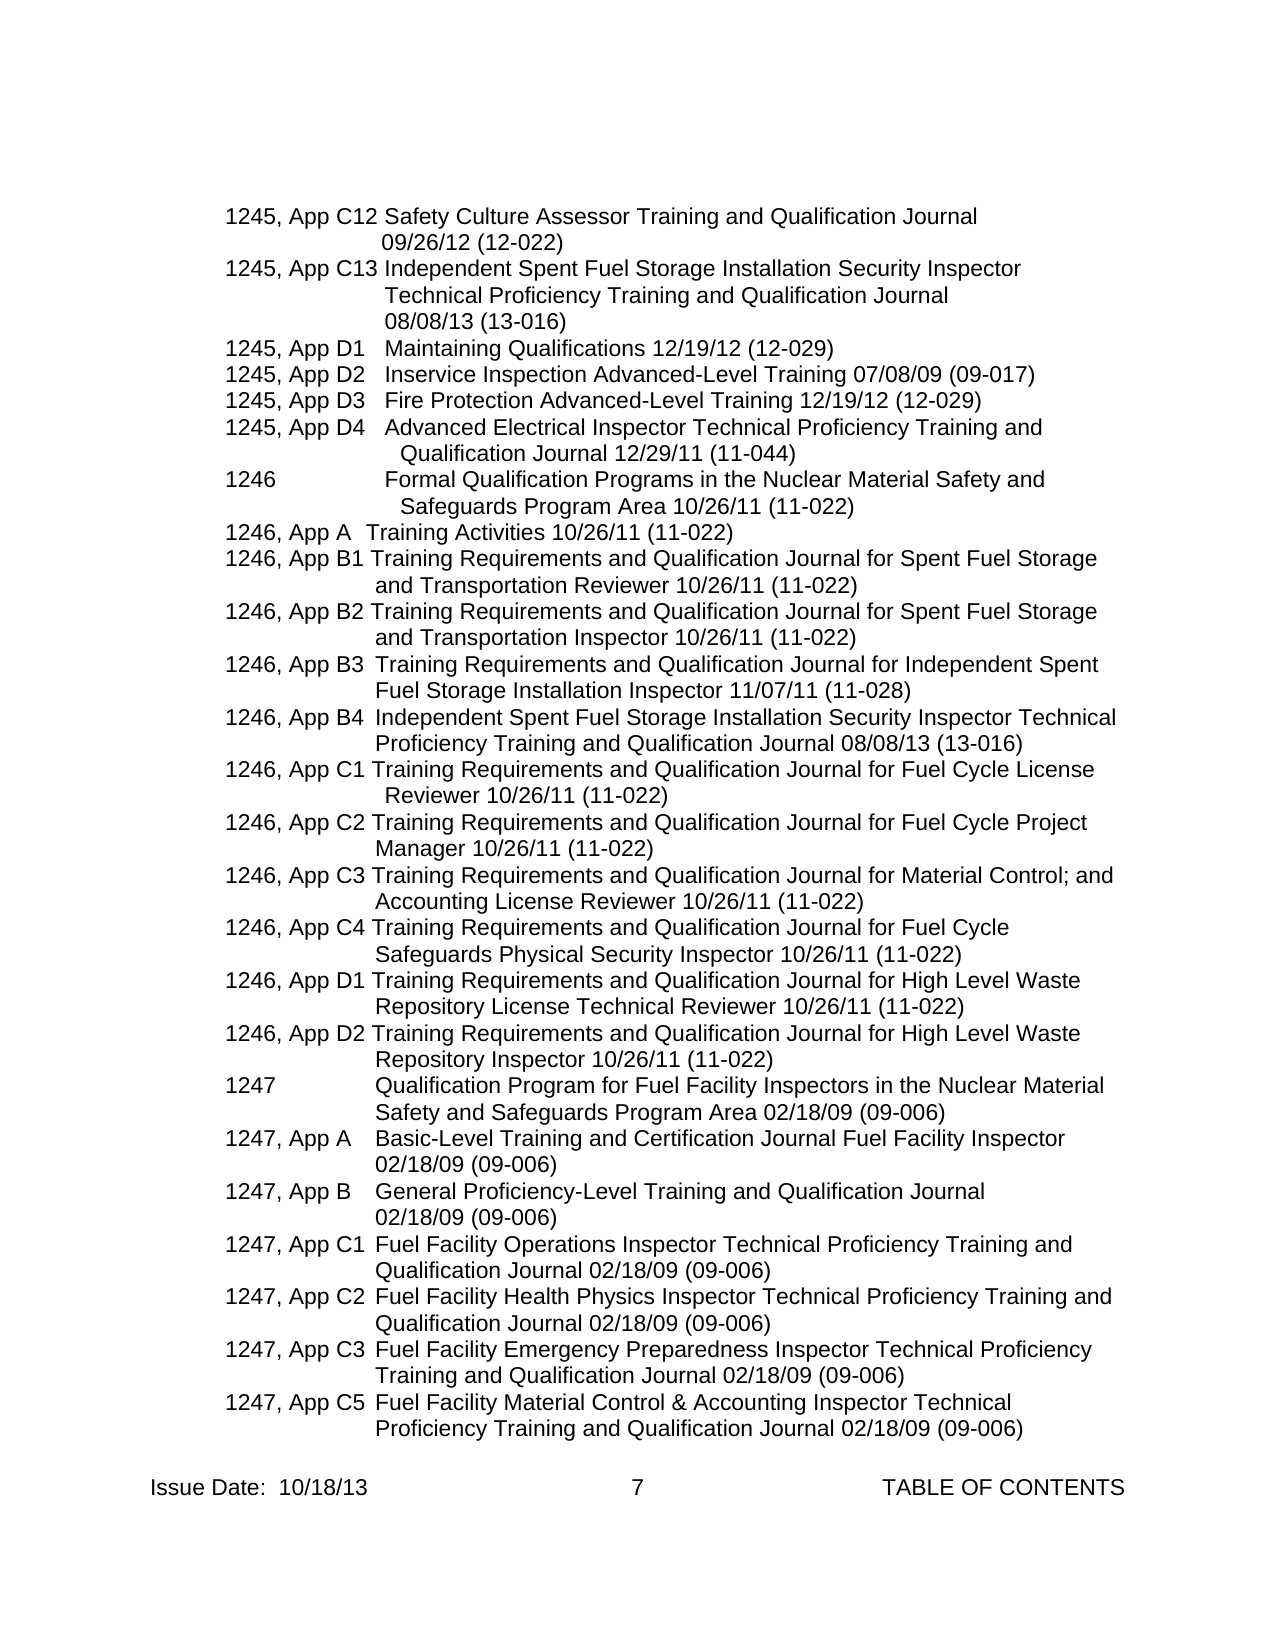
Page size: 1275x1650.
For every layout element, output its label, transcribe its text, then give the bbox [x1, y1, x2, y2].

text 1245, App D3 Fire Protection Advanced-Level Training 12/19/12 (12-029) [150, 387, 1125, 413]
text 1247, App A Basic-Level Training and Certification Journal Fuel Facility Inspector 02/18/09 (09-006) [225, 1125, 1125, 1178]
text 1247, App C5 Fuel Facility Material Control & Accounting Inspector Technical Proficiency Training and Qualification Journal 02/18/09 (09-006) [225, 1389, 1125, 1441]
text 1245, App C12 Safety Culture Assessor Training and Qualification Journal [150, 203, 1125, 229]
text 1245, App C13 Independent Spent Fuel Storage Installation Security Inspector Technical Proficiency Training and Qualification Journal [225, 255, 1125, 308]
text 1247, App C3 Fuel Facility Emergency Preparedness Inspector Technical Proficiency Training and Qualification Journal 02/18/09 (09-006) [225, 1336, 1125, 1389]
text 1245, App D4 Advanced Electrical Inspector Technical Proficiency Training and Qualification Journal 12/29/11 (11-044) [150, 413, 1125, 466]
text 1246, App C2 Training Requirements and Qualification Journal for Fuel Cycle Project Manager 10/26/11 (11-022) [150, 809, 1125, 862]
text 1246, App D1 Training Requirements and Qualification Journal for High Level Waste Repository License Technical Reviewer 10/26/11 (11-022) [150, 967, 1125, 1020]
text 1247, App C2 Fuel Facility Health Physics Inspector Technical Proficiency Training and Qualification Journal 02/18/09 (09-006) [225, 1283, 1125, 1336]
text 1246, App C3 Training Requirements and Qualification Journal for Material Control; and Accounting License Reviewer 10/26/11 (11-022) [150, 862, 1125, 914]
text 1246, App C4 Training Requirements and Qualification Journal for Fuel Cycle Safeguards Physical Security Inspector 10/26/11 (11-022) [150, 914, 1125, 967]
text 1247, App B General Proficiency-Level Training and Qualification Journal [225, 1178, 1125, 1204]
text 08/08/13 (13-016) [384, 308, 1125, 334]
text 09/26/12 (12-022) [300, 229, 1125, 255]
text 1246, App C1 Training Requirements and Qualification Journal for Fuel Cycle License Reviewer 10/26/11 (11-022) [150, 756, 1125, 809]
text 1246, App B1 Training Requirements and Qualification Journal for Spent Fuel Storage and Transportation Reviewer 10/26/11 (11-022) [150, 545, 1125, 598]
text 1246 Formal Qualification Programs in the Nuclear Material Safety and Safeguards Program Area 10/26/11 (11-022) [150, 466, 1125, 519]
text 1247 Qualification Program for Fuel Facility Inspectors in the Nuclear Material Safety and Safeguards Program Area 02/18/09 (09-006) [150, 1072, 1125, 1125]
text 1246, App B4 Independent Spent Fuel Storage Installation Security Inspector Technical Proficiency Training and Qualification Journal 08/08/13 (13-016) [150, 703, 1125, 756]
text 1245, App D1 Maintaining Qualifications 12/19/12 (12-029) [150, 334, 1125, 361]
text 1246, App D2 Training Requirements and Qualification Journal for High Level Waste Repository Inspector 10/26/11 (11-022) [150, 1020, 1125, 1072]
text 02/18/09 (09-006) [375, 1204, 1125, 1231]
text 1245, App D2 Inservice Inspection Advanced-Level Training 07/08/09 (09-017) [150, 361, 1125, 387]
text 1246, App B2 Training Requirements and Qualification Journal for Spent Fuel Storage and Transportation Inspector 10/26/11 (11-022) [150, 598, 1125, 651]
text 1246, App A Training Activities 10/26/11 (11-022) [150, 519, 1125, 545]
text 1247, App C1 Fuel Facility Operations Inspector Technical Proficiency Training and Qualification Journal 02/18/09 (09-006) [225, 1231, 1125, 1283]
text 1246, App B3 Training Requirements and Qualification Journal for Independent Spent Fuel Storage Installation Inspector 11/07/11 (11-028) [150, 651, 1125, 703]
